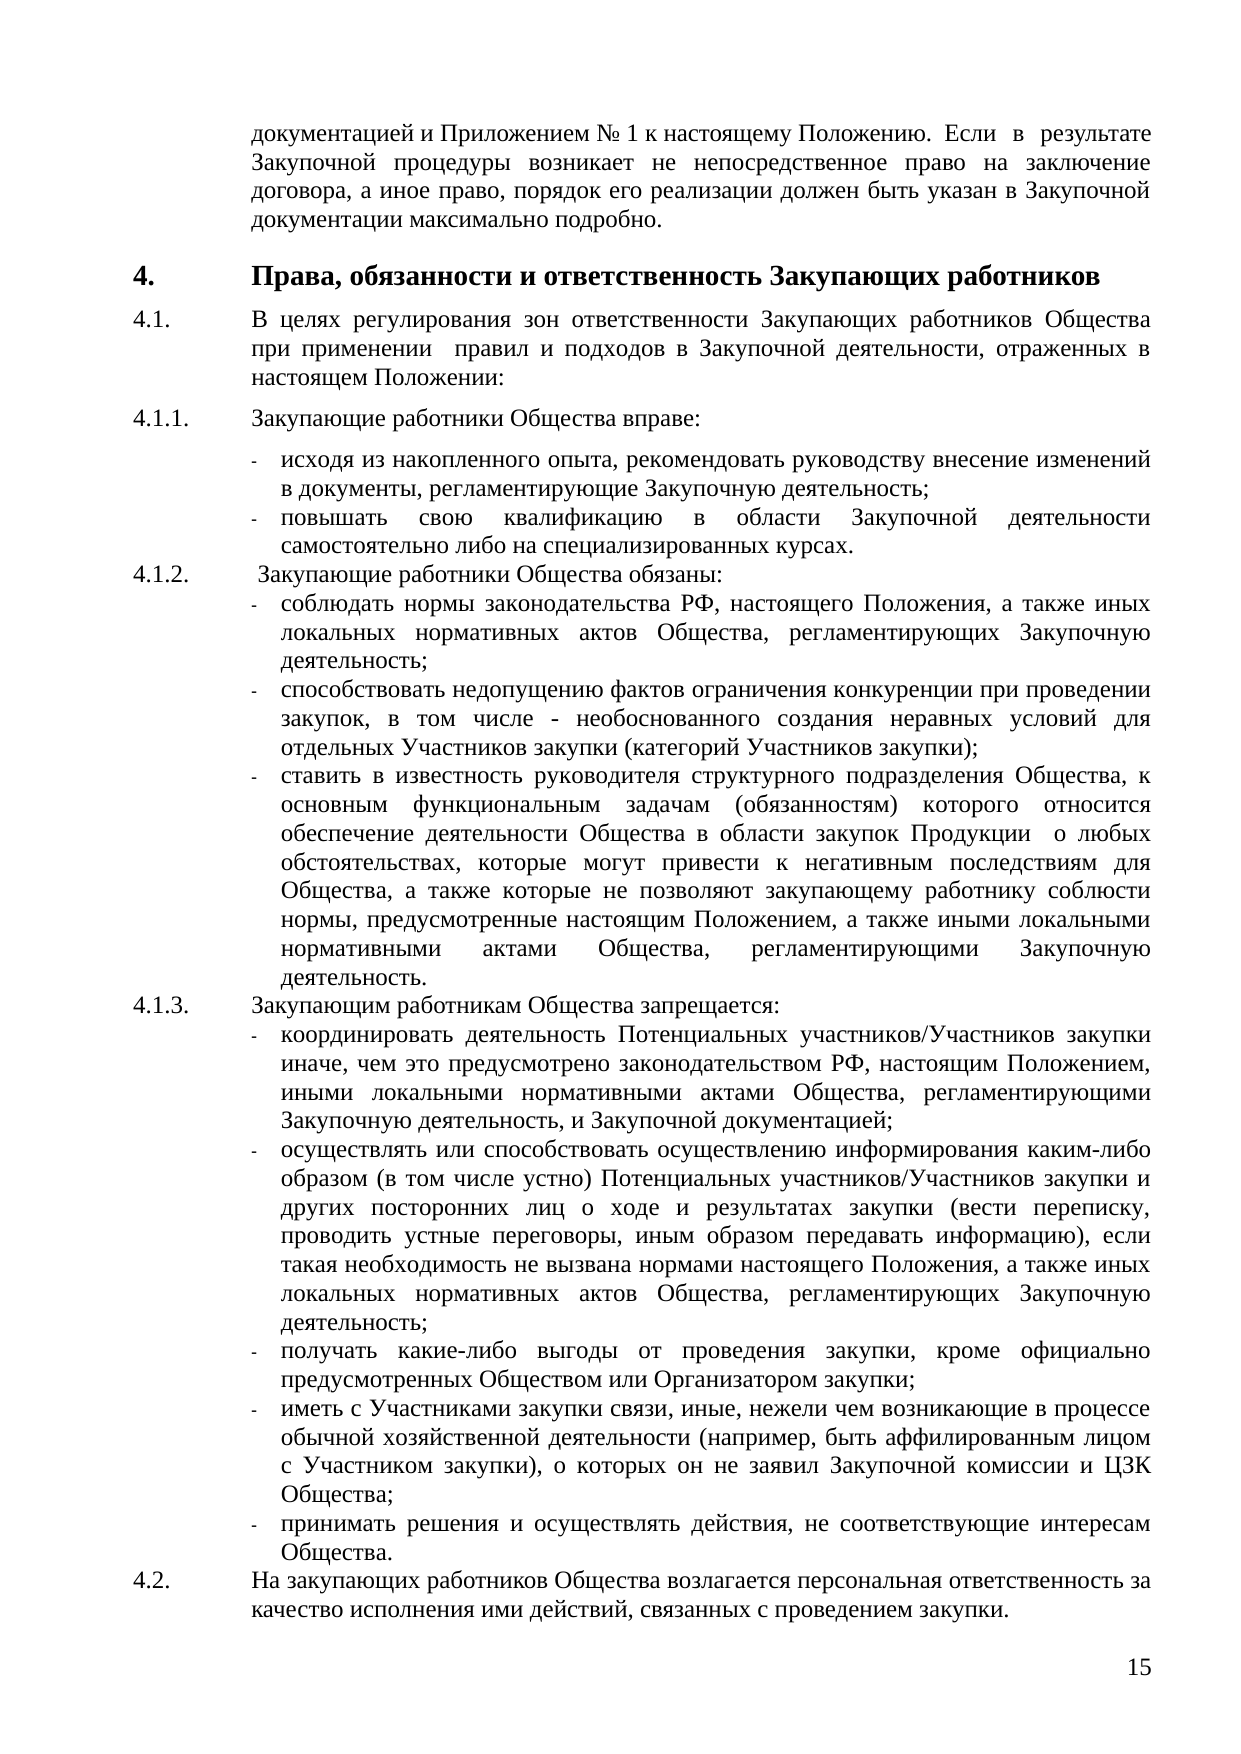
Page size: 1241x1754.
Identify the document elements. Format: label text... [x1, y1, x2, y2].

list получать какие-либо выгоды от проведения закупки, кроме официально предусмотренных Обществом или Организатором закупки; [251, 1335, 1152, 1393]
list принимать решения и осуществлять действия, не соответствующие интересам Общества. [251, 1508, 1152, 1565]
list иметь с Участниками закупки связи, иные, нежели чем возникающие в процессе обычной хозяйственной деятельности (например, быть аффилированным лицом с Участником закупки), о которых он не заявил Закупочной комиссии и ЦЗК Общества; [251, 1393, 1152, 1508]
text 4.1.1. Закупающие работники Общества вправе: [133, 403, 1152, 432]
list осуществлять или способствовать осуществлению информирования каким-либо образом (в том числе устно) Потенциальных участников/Участников закупки и других посторонних лиц о ходе и результатах закупки (вести переписку, проводить устные переговоры, иным образом передавать информацию), если такая необходимость не вызвана нормами настоящего Положения, а также иных локальных нормативных актов Общества, регламентирующих Закупочную деятельность; [251, 1134, 1152, 1335]
list повышать свою квалификацию в области Закупочной деятельности самостоятельно либо на специализированных курсах. [251, 502, 1152, 559]
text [133, 118, 1152, 233]
list способствовать недопущению фактов ограничения конкуренции при проведении закупок, в том числе - необоснованного создания неравных условий для отдельных Участников закупки (категорий Участников закупки); [251, 674, 1152, 760]
text 4.1.2. Закупающие работники Общества обязаны: [133, 559, 1152, 588]
list На закупающих работников Общества возлагается персональная ответственность за качество исполнения ими действий, связанных с проведением закупки. [133, 1565, 1152, 1623]
text 4.1. В целях регулирования зон ответственности Закупающих работников Общества при применении правил и подходов в Закупочной деятельности, отраженных в настоящем Положении: [133, 304, 1152, 390]
list Права, обязанности и ответственность Закупающих работников [133, 258, 1152, 292]
list координировать деятельность Потенциальных участников/Участников закупки иначе, чем это предусмотрено законодательством РФ, настоящим Положением, иными локальными нормативными актами Общества, регламентирующими Закупочную деятельность, и Закупочной документацией; [251, 1019, 1152, 1134]
list ставить в известность руководителя структурного подразделения Общества, к основным функциональным задачам (обязанностям) которого относится обеспечение деятельности Общества в области закупок Продукции о любых обстоятельствах, которые могут привести к негативным последствиям для Общества, а также которые не позволяют закупающему работнику соблюсти нормы, предусмотренные настоящим Положением, а также иными локальными нормативными актами Общества, регламентирующими Закупочную деятельность. [251, 760, 1152, 990]
list Закупающим работникам Общества запрещается: [133, 990, 1152, 1019]
list исходя из накопленного опыта, рекомендовать руководству внесение изменений в документы, регламентирующие Закупочную деятельность; [251, 444, 1152, 502]
list соблюдать нормы законодательства РФ, настоящего Положения, а также иных локальных нормативных актов Общества, регламентирующих Закупочную деятельность; [251, 588, 1152, 674]
